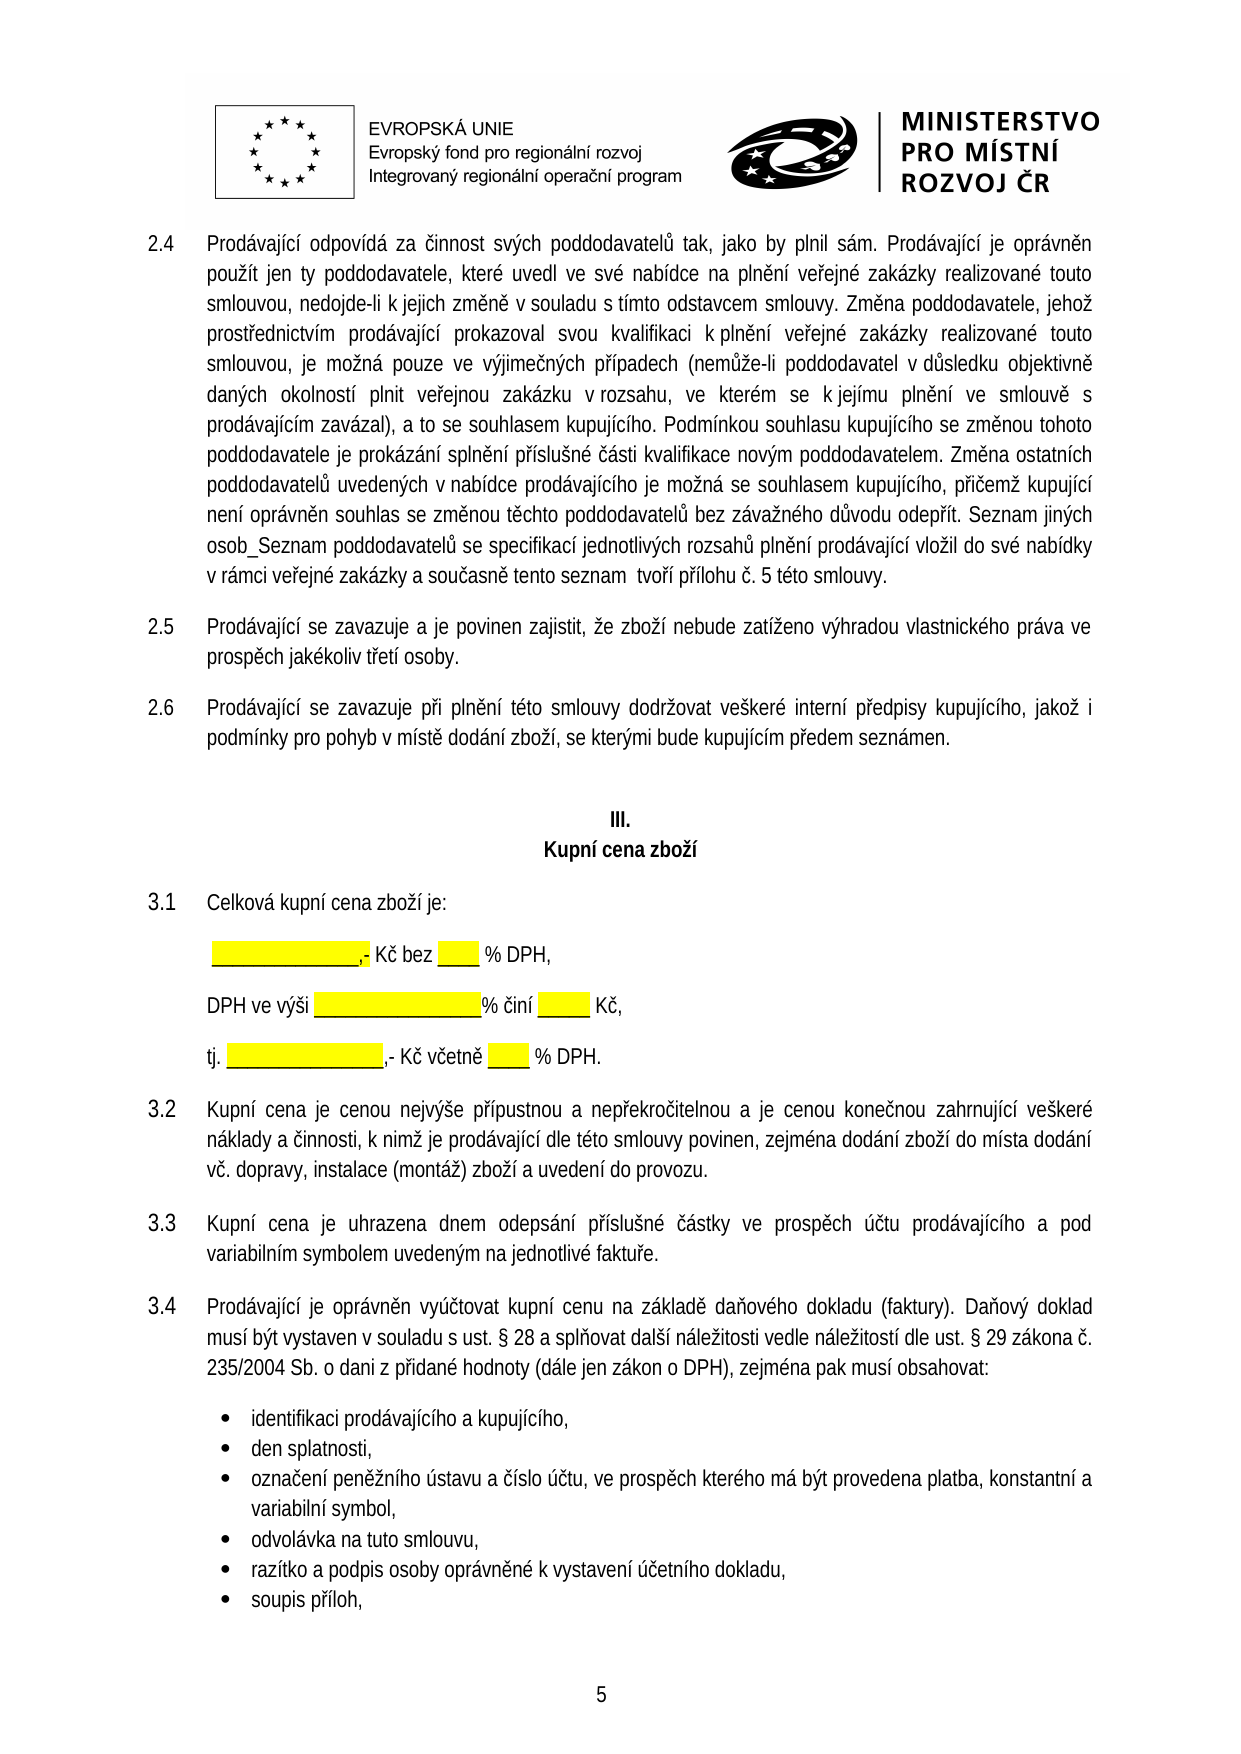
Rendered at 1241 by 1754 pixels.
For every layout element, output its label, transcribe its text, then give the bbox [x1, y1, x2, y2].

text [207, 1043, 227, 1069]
text tj. _______________,- Kč včetně ____ % DPH. [383, 1043, 488, 1069]
list razítko a podpis osoby oprávněné k vystavení účetního dokladu, [221, 1556, 1093, 1582]
list Prodávající je oprávněn vyúčtovat kupní cenu na základě daňového dokladu (faktury). Daňový doklad musí být vystaven v souladu s ust. § splňovat další náležitosti vedle náležitostí dle ust. § 29 zákona č. 235/2004 Sb. o dani z přidané hodnoty (dále jen zákon o DPH), zejména pak musí obsahovat: [148, 1291, 1093, 1380]
text DPH ve výši ________________% činí _____ Kč, [207, 992, 314, 1018]
list Prodávající odpovídá za činnost svých poddodavatelů tak, jako by plnil sám. Prodávající je oprávněn použít jen ty poddodavatele, které uvedl ve své nabídce na plnění veřejné zakázky realizované touto smlouvou, nedojde-li k jejich změně v souladu s tímto odstavcem smlouvy. Změna poddodavatele, jehož prostřednictvím prodávající prokazoval svou kvalifikaci k plnění veřejné zakázky realizované touto smlouvou, je možná pouze ve výjimečných případech (nemůže-li poddodavatel v důsledku objektivně daných okolností plnit veřejnou zakázku v rozsahu, ve kterém se k jejímu plnění ve smlouvě s prodávajícím zavázal), a to se souhlasem kupujícího. Podmínkou souhlasu kupujícího se změnou tohoto poddodavatele je prokázání splnění příslušné části kvalifikace novým poddodavatelem. Změna ostatních poddodavatelů uvedených v nabídce prodávajícího je možná se souhlasem kupujícího, přičemž kupující není oprávněn souhlas se změnou těchto poddodavatelů bez závažného důvodu odepřít. Seznam jiných osob_Seznam poddodavatelů se specifikací jednotlivých rozsahů plnění prodávající vložil do své nabídky v rámci veřejné zakázky a současně tento seznam tvoří přílohu č. 5 této smlouvy. [148, 229, 1093, 588]
text ______________,- Kč bez ____ % DPH, [479, 941, 1093, 967]
list Kupní cena je uhrazena dnem odepsání příslušné částky ve prospěch účtu prodávajícího a pod variabilním symbolem uvedeným na jednotlivé faktuře. [148, 1207, 1093, 1266]
list III. [148, 806, 1093, 832]
list den splatnosti, [221, 1435, 1093, 1461]
text DPH ve výši ________________% činí _____ Kč, [590, 992, 1093, 1018]
list soupis příloh, [221, 1586, 1093, 1612]
list Kupní cena je cenou nejvýše přípustnou a nepřekročitelnou a je cenou konečnou zahrnující veškeré náklady a činnosti, k nimž je prodávající dle této smlouvy povinen, zejména dodání zboží do místa dodání vč. dopravy, instalace (montáž) zboží a uvedení do provozu. [148, 1094, 1093, 1183]
text tj. _______________,- Kč včetně ____ % DPH. [529, 1043, 1093, 1069]
list Prodávající se zavazuje a je povinen zajistit, že zboží nebude zatíženo výhradou vlastnického práva ve prospěch jakékoliv třetí osoby. [148, 613, 1093, 669]
list Kupní cena zboží [148, 836, 1093, 862]
list označení peněžního ústavu a číslo účtu, ve prospěch kterého má být provedena platba, konstantní a variabilní symbol, [221, 1465, 1093, 1522]
list Prodávající se zavazuje při plnění této smlouvy dodržovat veškeré interní předpisy kupujícího, jakož i podmínky pro pohyb v místě dodání zboží, se kterými bude kupujícím předem seznámen. [148, 694, 1093, 751]
list odvolávka na tuto smlouvu, [221, 1526, 1093, 1552]
picture [184, 73, 1130, 230]
list Celková kupní cena zboží je: [148, 887, 1093, 916]
list identifikaci prodávajícího a kupujícího, [221, 1405, 1093, 1431]
